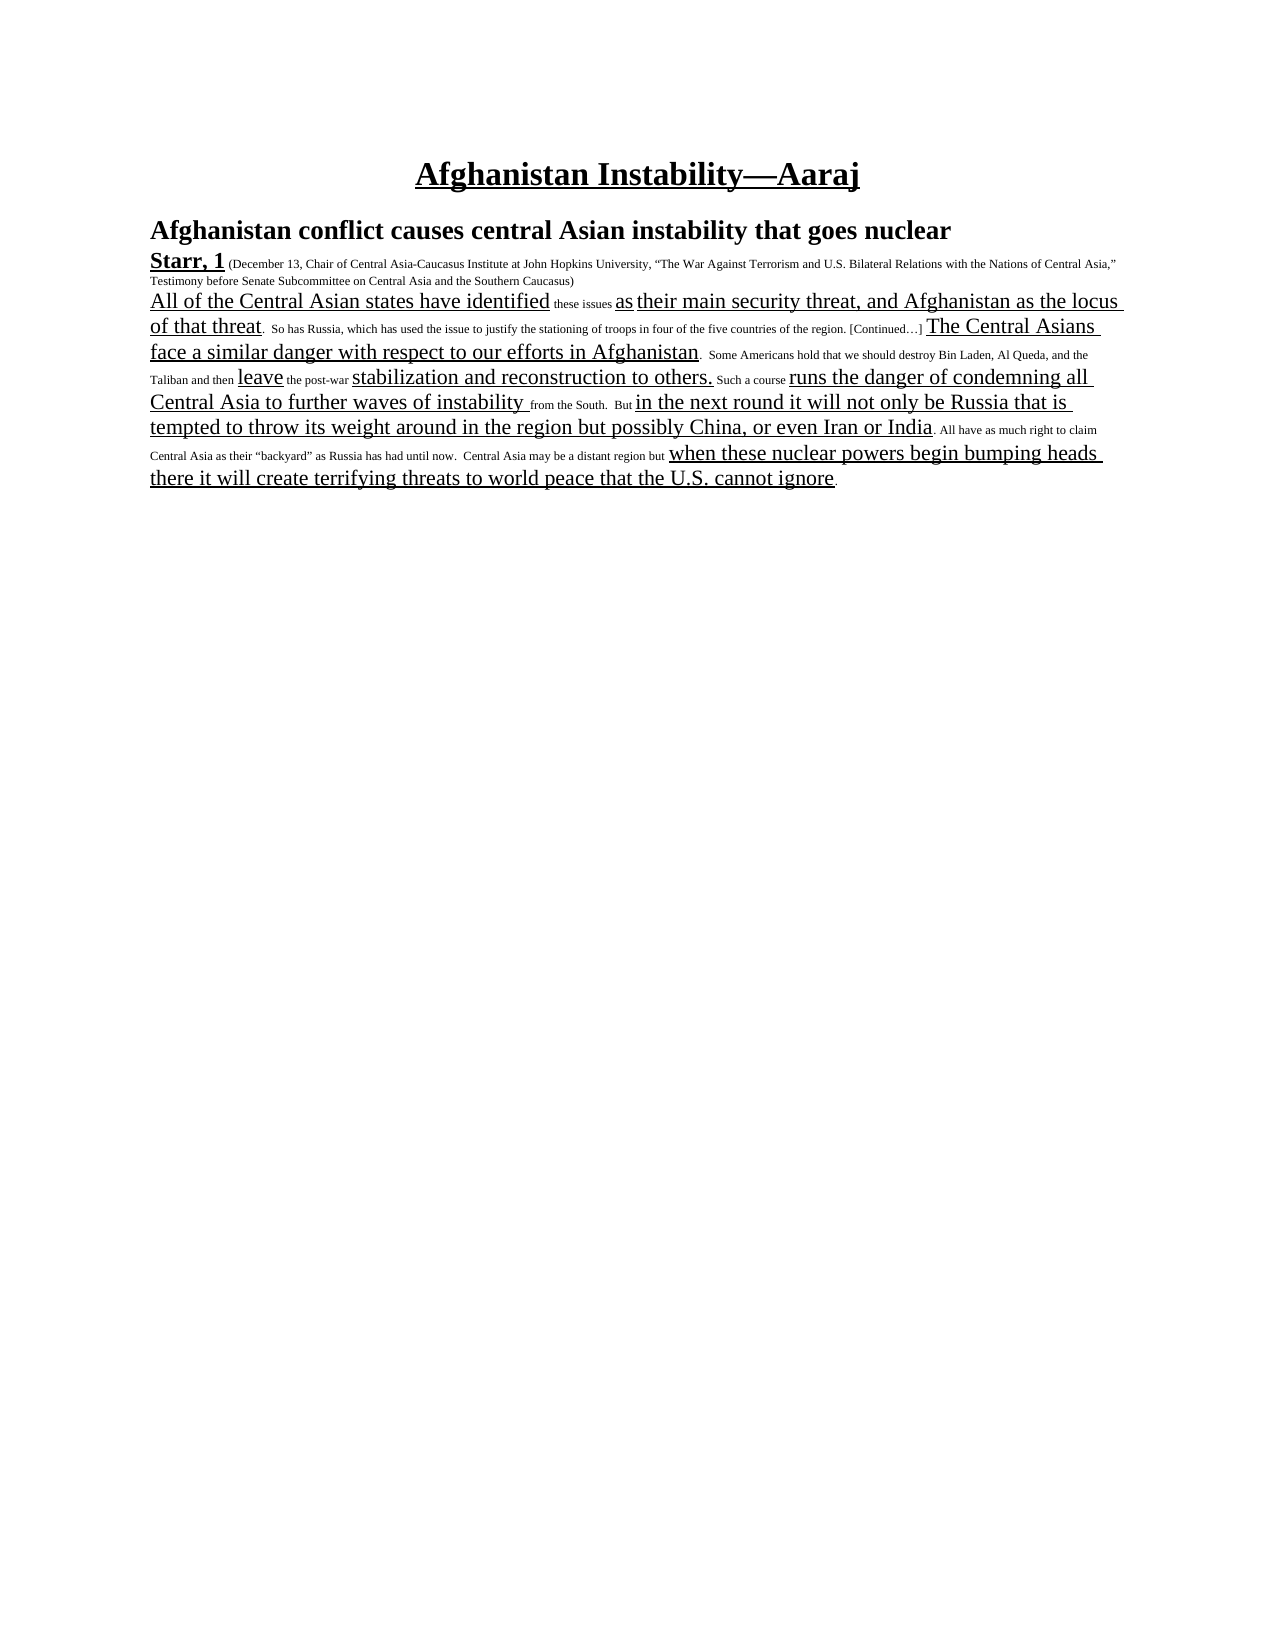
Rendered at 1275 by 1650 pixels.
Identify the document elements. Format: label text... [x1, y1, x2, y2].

text All of the Central Asian states have identified these issues as their main security threat, and Afghanistan as the locus of that threat. So has Russia, which has used the issue to justify the stationing of troops in four of the five countries of the region. [Continued…] The Central Asians face a similar danger with respect to our efforts in Afghanistan. Some Americans hold that we should destroy Bin Laden, Al Queda, and the Taliban and then leave the post-war stabilization and reconstruction to others. Such a course runs the danger of condemning all Central Asia to further waves of instability from the South. But in the next round it will not only be Russia that is tempted to throw its weight around in the region but possibly China, or even Iran or India. All have as much right to claim Central Asia as their “backyard” as Russia has had until now. Central Asia may be a distant region but when these nuclear powers begin bumping heads there it will create terrifying threats to world peace that the U.S. cannot ignore. [150, 288, 1125, 490]
subtitle Afghanistan Instability—Aaraj [150, 154, 1125, 192]
text Starr, 1 (December 13, Chair of Central Asia-Caucasus Institute at John Hopkins University, “The War Against Terrorism and U.S. Bilateral Relations with the Nations of Central Asia,” Testimony before Senate Subcommittee on Central Asia and the Southern Caucasus) [150, 248, 1125, 288]
subtitle Afghanistan conflict causes central Asian instability that goes nuclear [150, 214, 1125, 245]
